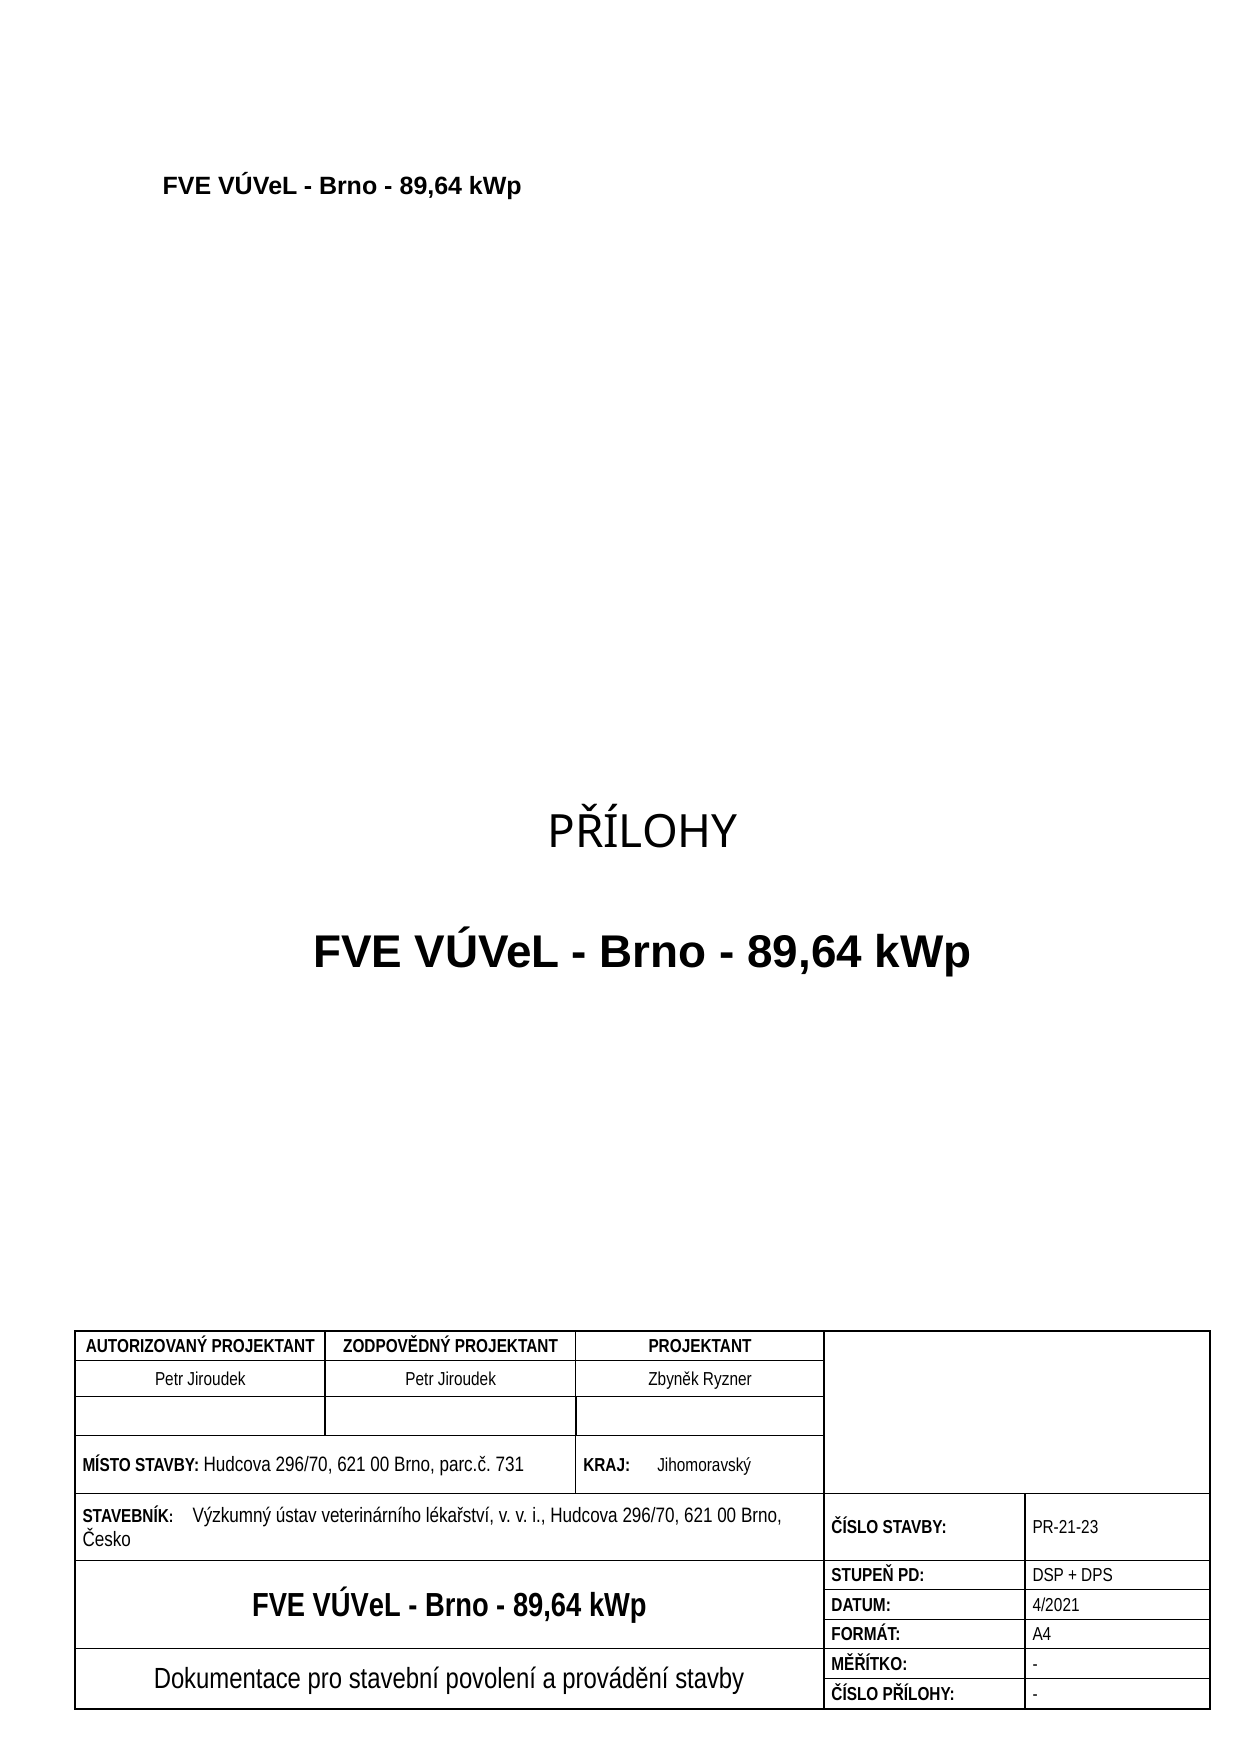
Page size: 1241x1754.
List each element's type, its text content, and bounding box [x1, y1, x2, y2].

table_cell KRAJ: [576, 1436, 650, 1493]
table_cell Zbyněk Ryzner [576, 1361, 823, 1396]
table_header PROJEKTANT [576, 1332, 823, 1359]
table_cell STAVEBNÍK: Výzkumný ústav veterinárního lékařství, v. v. i., Hudcova 296/70, 621 00 Brno, Česko [76, 1494, 823, 1559]
table_cell DSP + DPS [1026, 1561, 1209, 1589]
table_cell - [1026, 1649, 1209, 1678]
table_cell PR-21-23 [1026, 1494, 1209, 1559]
table_cell STUPEŇ PD: [825, 1561, 1024, 1589]
table_cell [326, 1397, 575, 1434]
table_cell FORMÁT: [825, 1620, 1024, 1648]
table_cell [76, 1397, 324, 1434]
table_cell MĚŘÍTKO: [825, 1649, 1024, 1678]
text FVE VÚVeL - Brno - 89,64 kWp [162, 925, 1122, 978]
table_cell A4 [1026, 1620, 1209, 1648]
table_header [825, 1332, 1078, 1493]
table_header ZODPOVĚDNÝ PROJEKTANT [326, 1332, 575, 1359]
text Přílohy [162, 798, 1122, 861]
table_cell Dokumentace pro stavební povolení a provádění stavby [76, 1649, 823, 1707]
table_cell ČÍSLO PŘÍLOHY: [825, 1679, 1024, 1707]
table_header AUTORIZOVANÝ PROJEKTANT [76, 1332, 324, 1359]
table_cell MÍSTO STAVBY: Hudcova 296/70, 621 00 Brno, parc.č. 731 [76, 1436, 575, 1493]
table_cell - [1026, 1679, 1209, 1707]
table_cell 4/2021 [1026, 1590, 1209, 1619]
table_cell Jihomoravský [650, 1436, 823, 1493]
table_header [1078, 1332, 1209, 1493]
table_cell Petr Jiroudek [326, 1361, 575, 1396]
table_cell FVE VÚVeL - Brno - 89,64 kWp [76, 1561, 823, 1648]
table_cell ČÍSLO STAVBY: [825, 1494, 1024, 1559]
table_cell Petr Jiroudek [76, 1361, 324, 1396]
table_cell DATUM: [825, 1590, 1024, 1619]
table_cell [577, 1397, 823, 1434]
